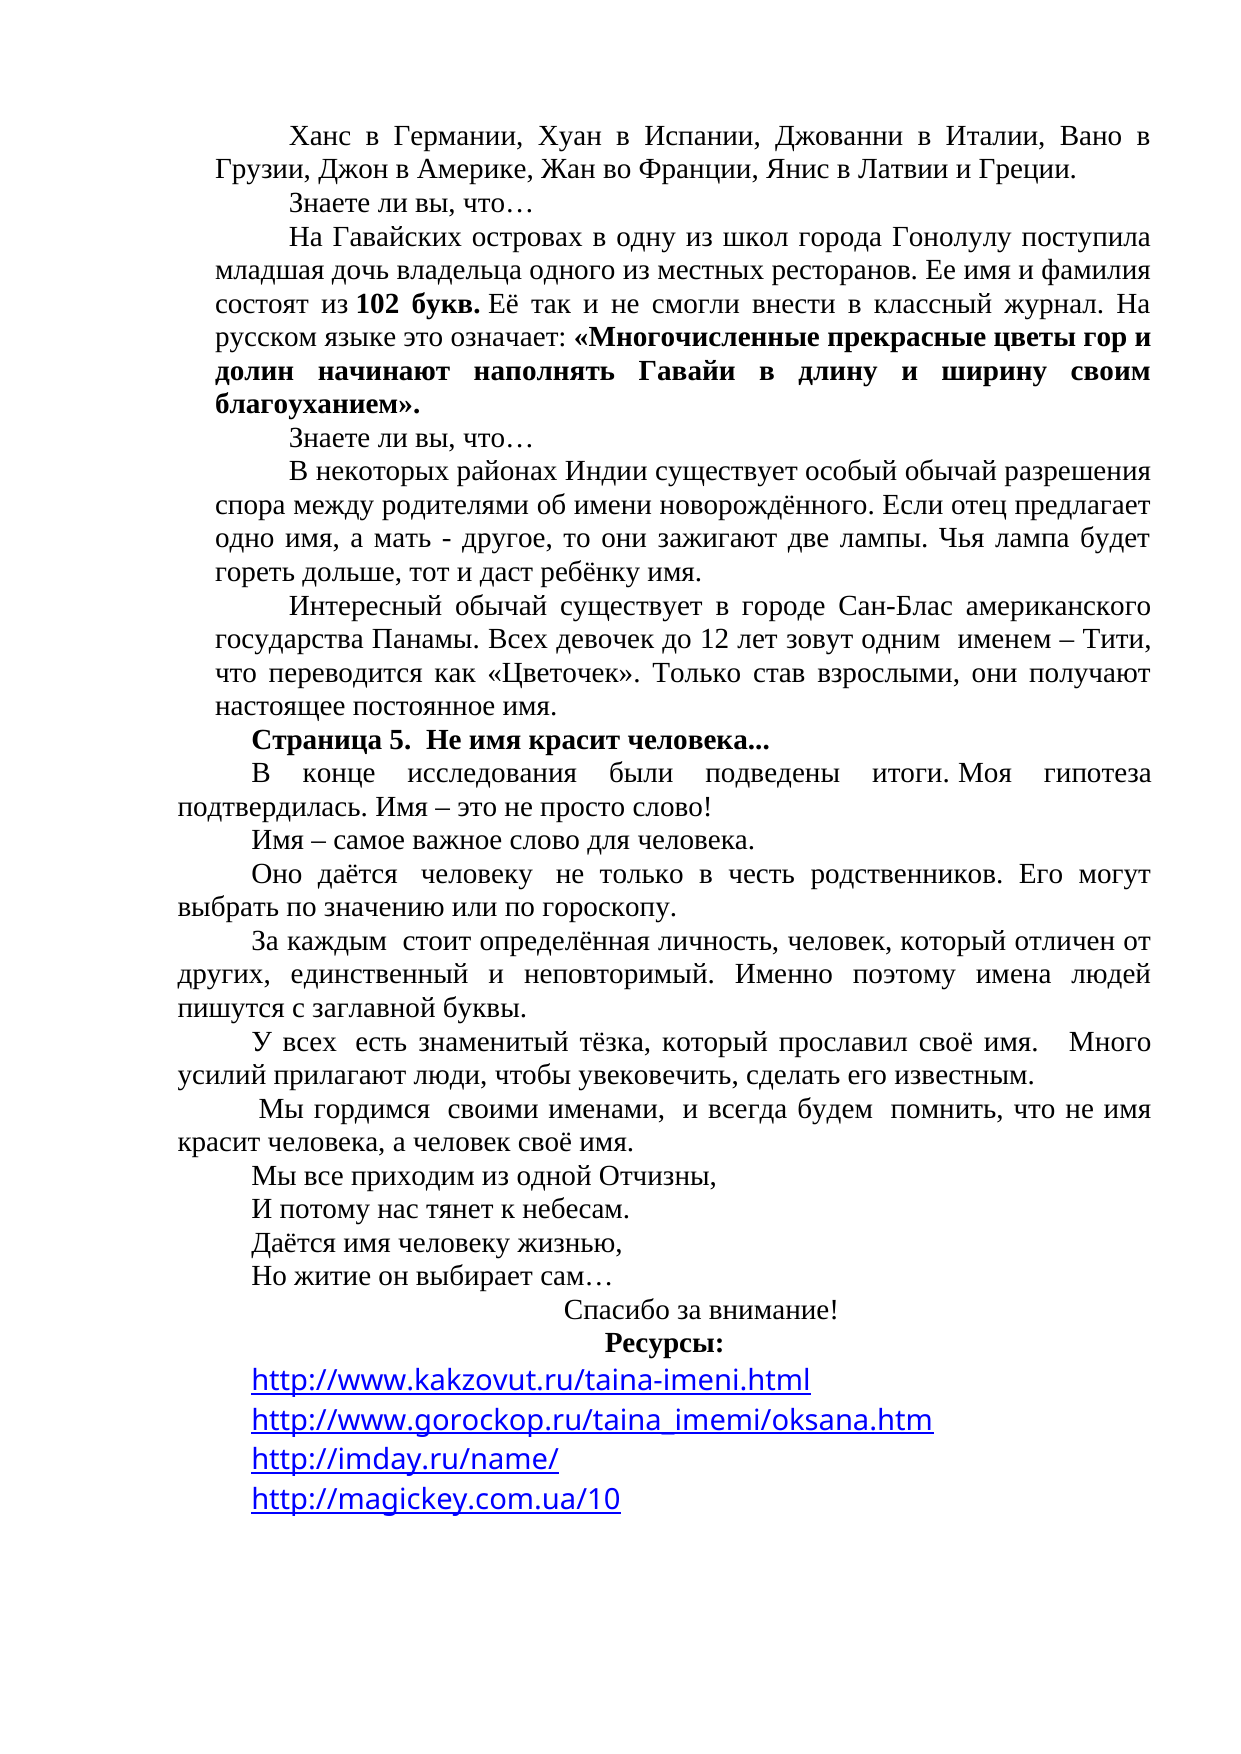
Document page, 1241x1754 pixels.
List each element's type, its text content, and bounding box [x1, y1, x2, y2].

text http://www.kakzovut.ru/taina-imeni.html [177, 1359, 1152, 1399]
text Мы все приходим из одной Отчизны, [177, 1158, 1152, 1191]
text И потому нас тянет к небесам. [177, 1191, 1152, 1225]
text Знаете ли вы, что… [215, 420, 1152, 453]
text http://imday.ru/name/ [177, 1438, 1152, 1478]
text За каждым стоит определённая личность, человек, который отличен от других, единственный и неповторимый. Именно поэтому имена людей пишутся с заглавной буквы. [177, 923, 1152, 1024]
text Мы гордимся своими именами, и всегда будем помнить, что не имя красит человека, а человек своё имя. [177, 1091, 1152, 1158]
text Интересный обычай существует в городе Сан-Блас американского государства Панамы. Всех девочек до 12 лет зовут одним именем – Тити, что переводится как «Цветочек». Только став взрослыми, они получают настоящее постоянное имя. [215, 588, 1152, 722]
text http://www.gorockop.ru/taina_imemi/oksana.htm [177, 1399, 1152, 1438]
text В некоторых районах Индии существует особый обычай разрешения спора между родителями об имени новорождённого. Если отец предлагает одно имя, а мать - другое, то они зажигают две лампы. Чья лампа будет гореть дольше, тот и даст ребёнку имя. [215, 453, 1152, 588]
text В конце исследования были подведены итоги. Моя гипотеза подтвердилась. Имя – это не просто слово! [177, 755, 1152, 822]
text http://magickey.com.ua/10 [177, 1478, 1152, 1518]
text Спасибо за внимание! [177, 1292, 1152, 1326]
text Но житие он выбирает сам… [177, 1258, 1152, 1292]
text Страница 5. Не имя красит человека... [177, 722, 1152, 755]
text На Гавайских островах в одну из школ города Гонолулу поступила младшая дочь владельца одного из местных ресторанов. Ее имя и фамилия состоят из 102 букв. Её так и не смогли внести в классный журнал. На русском языке это означает: «Многочисленные прекрасные цветы гор и долин начинают наполнять Гавайи в длину и ширину своим благоуханием». [215, 219, 1152, 420]
text У всех есть знаменитый тёзка, который прославил своё имя. Много усилий прилагают люди, чтобы увековечить, сделать его известным. [177, 1024, 1152, 1091]
text Ресурсы: [177, 1326, 1152, 1359]
text Ханс в Германии, Хуан в Испании, Джованни в Италии, Вано в Грузии, Джон в Америке, Жан во Франции, Янис в Латвии и Греции. [215, 118, 1152, 185]
text Знаете ли вы, что… [215, 185, 1152, 219]
text Даётся имя человеку жизнью, [177, 1225, 1152, 1258]
text Оно даётся человеку не только в честь родственников. Его могут выбрать по значению или по гороскопу. [177, 856, 1152, 923]
text Имя – самое важное слово для человека. [177, 822, 1152, 856]
